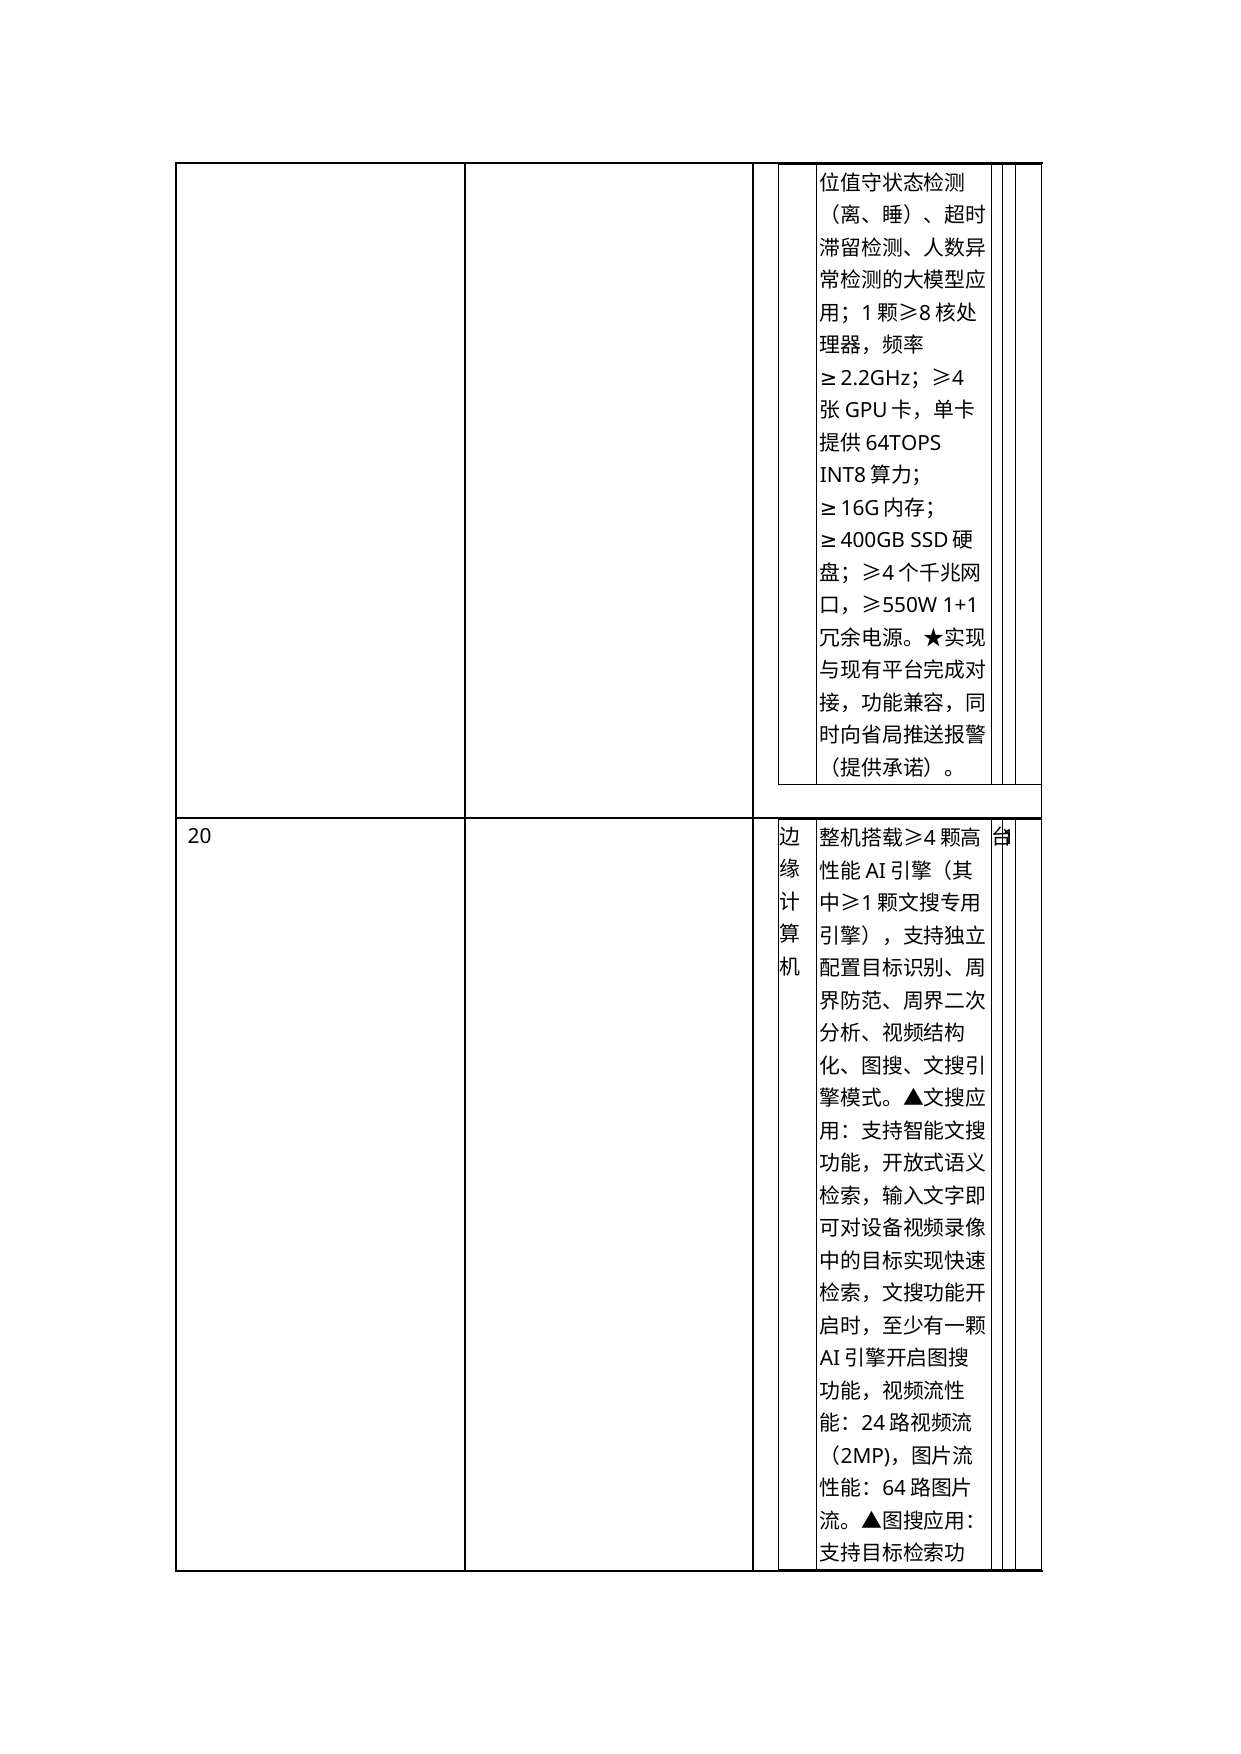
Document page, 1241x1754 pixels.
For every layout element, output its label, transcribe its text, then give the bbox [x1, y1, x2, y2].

table_cell 19 [177, 164, 464, 817]
table_cell [754, 164, 1041, 817]
table_cell [779, 820, 816, 1569]
table_cell [754, 819, 778, 1570]
table_cell [466, 164, 752, 817]
table_cell [1003, 820, 1015, 1569]
table_cell [817, 820, 991, 1569]
table_cell [992, 820, 1002, 1569]
table_cell [1016, 820, 1041, 1569]
table_cell [466, 819, 752, 1570]
table_cell 20 [177, 819, 464, 1570]
